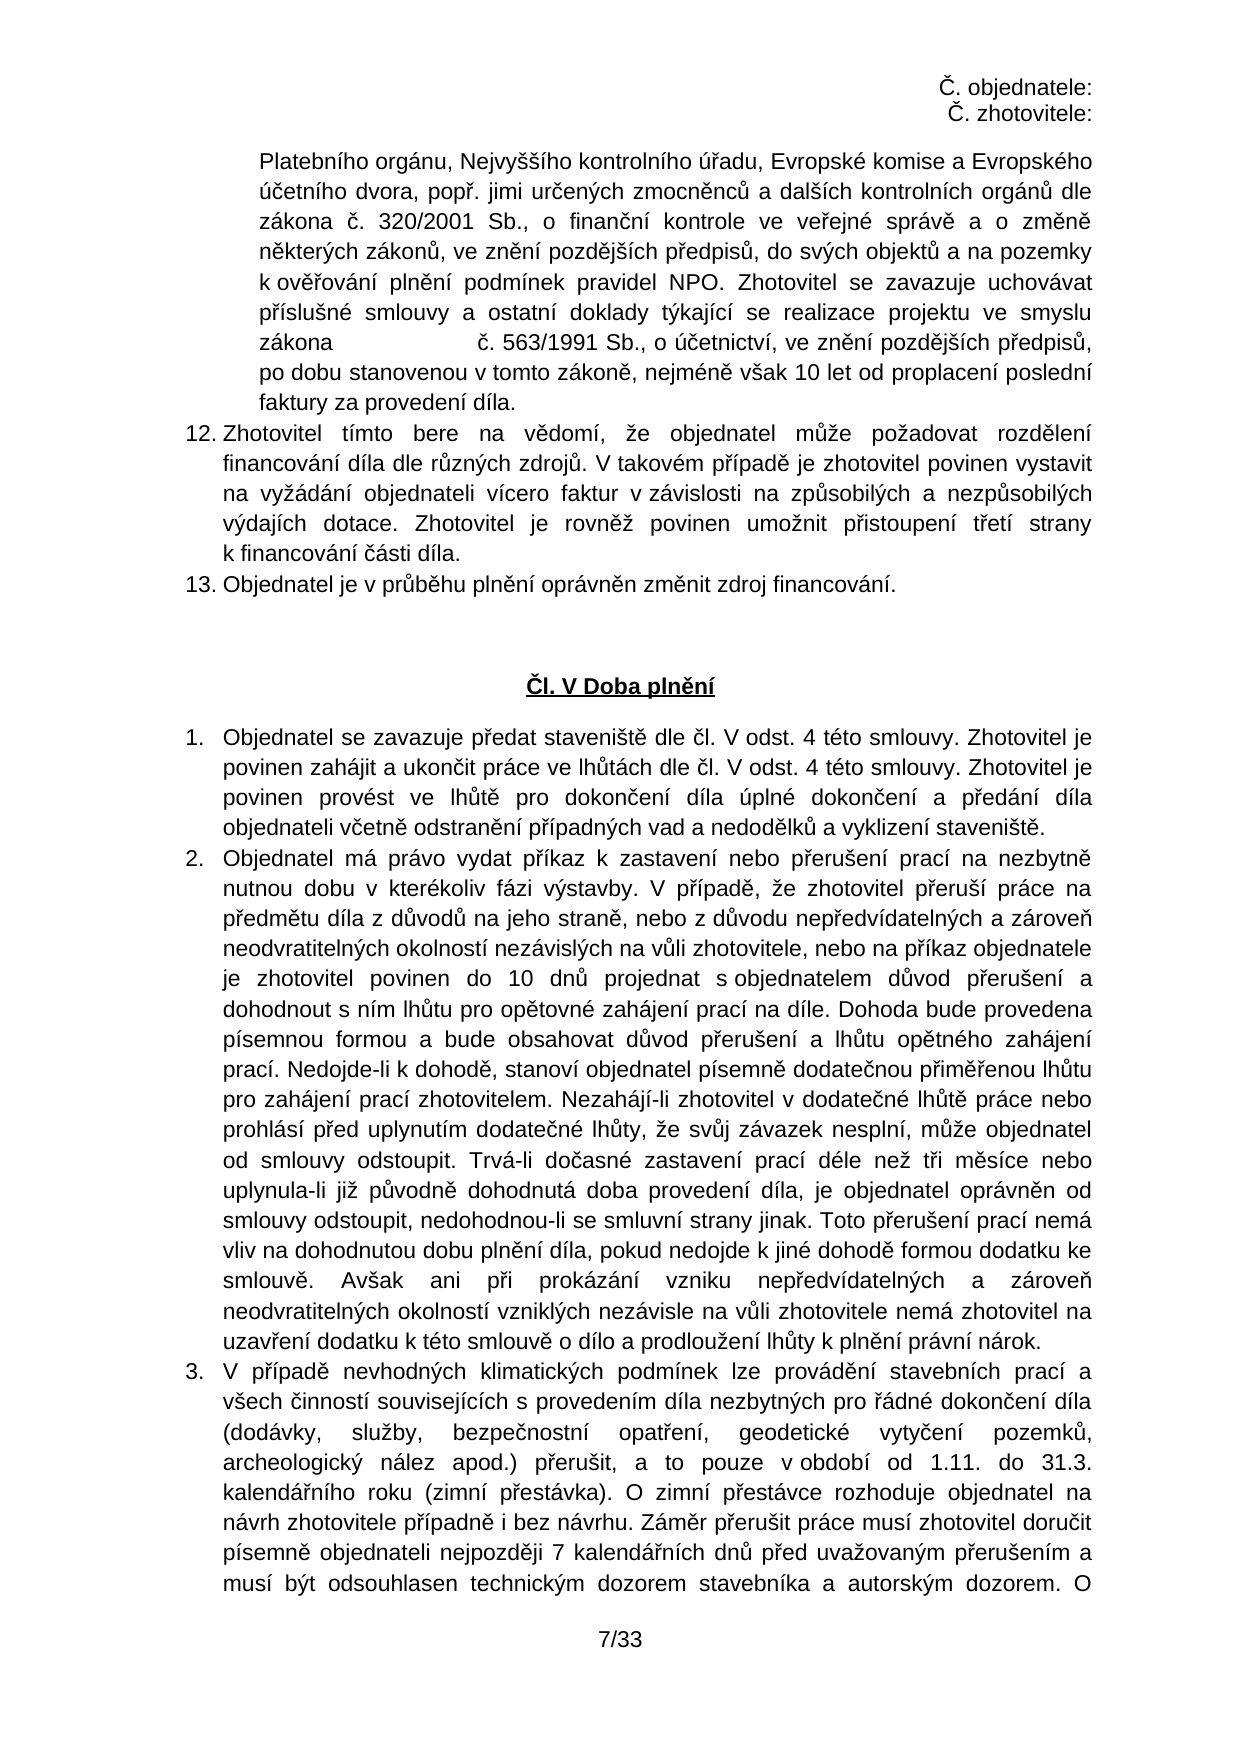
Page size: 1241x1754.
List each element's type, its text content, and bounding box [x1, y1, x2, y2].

text Čl. V Doba plnění [148, 673, 1093, 699]
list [185, 1358, 1093, 1596]
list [251, 148, 1093, 416]
list Objednatel je v průběhu plnění oprávněn změnit zdroj financování. [185, 571, 1093, 597]
list Objednatel se zavazuje předat staveniště dle čl. V odst. 4 této smlouvy. Zhotovitel je povinen zahájit a ukončit práce ve lhůtách dle čl. V odst. 4 této smlouvy. Zhotovitel je povinen provést ve lhůtě pro dokončení díla úplné dokončení a předání díla objednateli včetně odstranění případných vad a nedodělků a vyklizení staveniště. [185, 724, 1093, 841]
list Objednatel má právo vydat příkaz k zastavení nebo přerušení prací na nezbytně nutnou dobu v kterékoliv fázi výstavby. V případě, že zhotovitel přeruší práce na předmětu díla z důvodů na jeho straně, nebo z důvodu nepředvídatelných a zároveň neodvratitelných okolností nezávislých na vůli zhotovitele, nebo na příkaz objednatele je zhotovitel povinen do 10 dnů projednat s objednatelem důvod přerušení a dohodnout s ním lhůtu pro opětovné zahájení prací na díle. Dohoda bude provedena písemnou formou a bude obsahovat důvod přerušení a lhůtu opětného zahájení prací. Nedojde-li k dohodě, stanoví objednatel písemně dodatečnou přiměřenou lhůtu pro zahájení prací zhotovitelem. Nezahájí-li zhotovitel v dodatečné lhůtě práce nebo prohlásí před uplynutím dodatečné lhůty, že svůj závazek nesplní, může objednatel od smlouvy odstoupit. Trvá-li dočasné zastavení prací déle než tři měsíce nebo uplynula-li již původně dohodnutá doba provedení díla, je objednatel oprávněn od smlouvy odstoupit, nedohodnou-li se smluvní strany jinak. Toto přerušení prací nemá vliv na dohodnutou dobu plnění díla, pokud nedojde k jiné dohodě formou dodatku ke smlouvě. Avšak ani při prokázání vzniku nepředvídatelných a zároveň neodvratitelných okolností vzniklých nezávisle na vůli zhotovitele nemá zhotovitel na uzavření dodatku k této smlouvě o dílo a prodloužení lhůty k plnění právní nárok. [185, 844, 1093, 1354]
list Zhotovitel tímto bere na vědomí, že objednatel může požadovat rozdělení financování díla dle různých zdrojů. V takovém případě je zhotovitel povinen vystavit na vyžádání objednateli vícero faktur v závislosti na způsobilých a nezpůsobilých výdajích dotace. Zhotovitel je rovněž povinen umožnit přistoupení třetí strany k financování části díla. [185, 419, 1093, 567]
